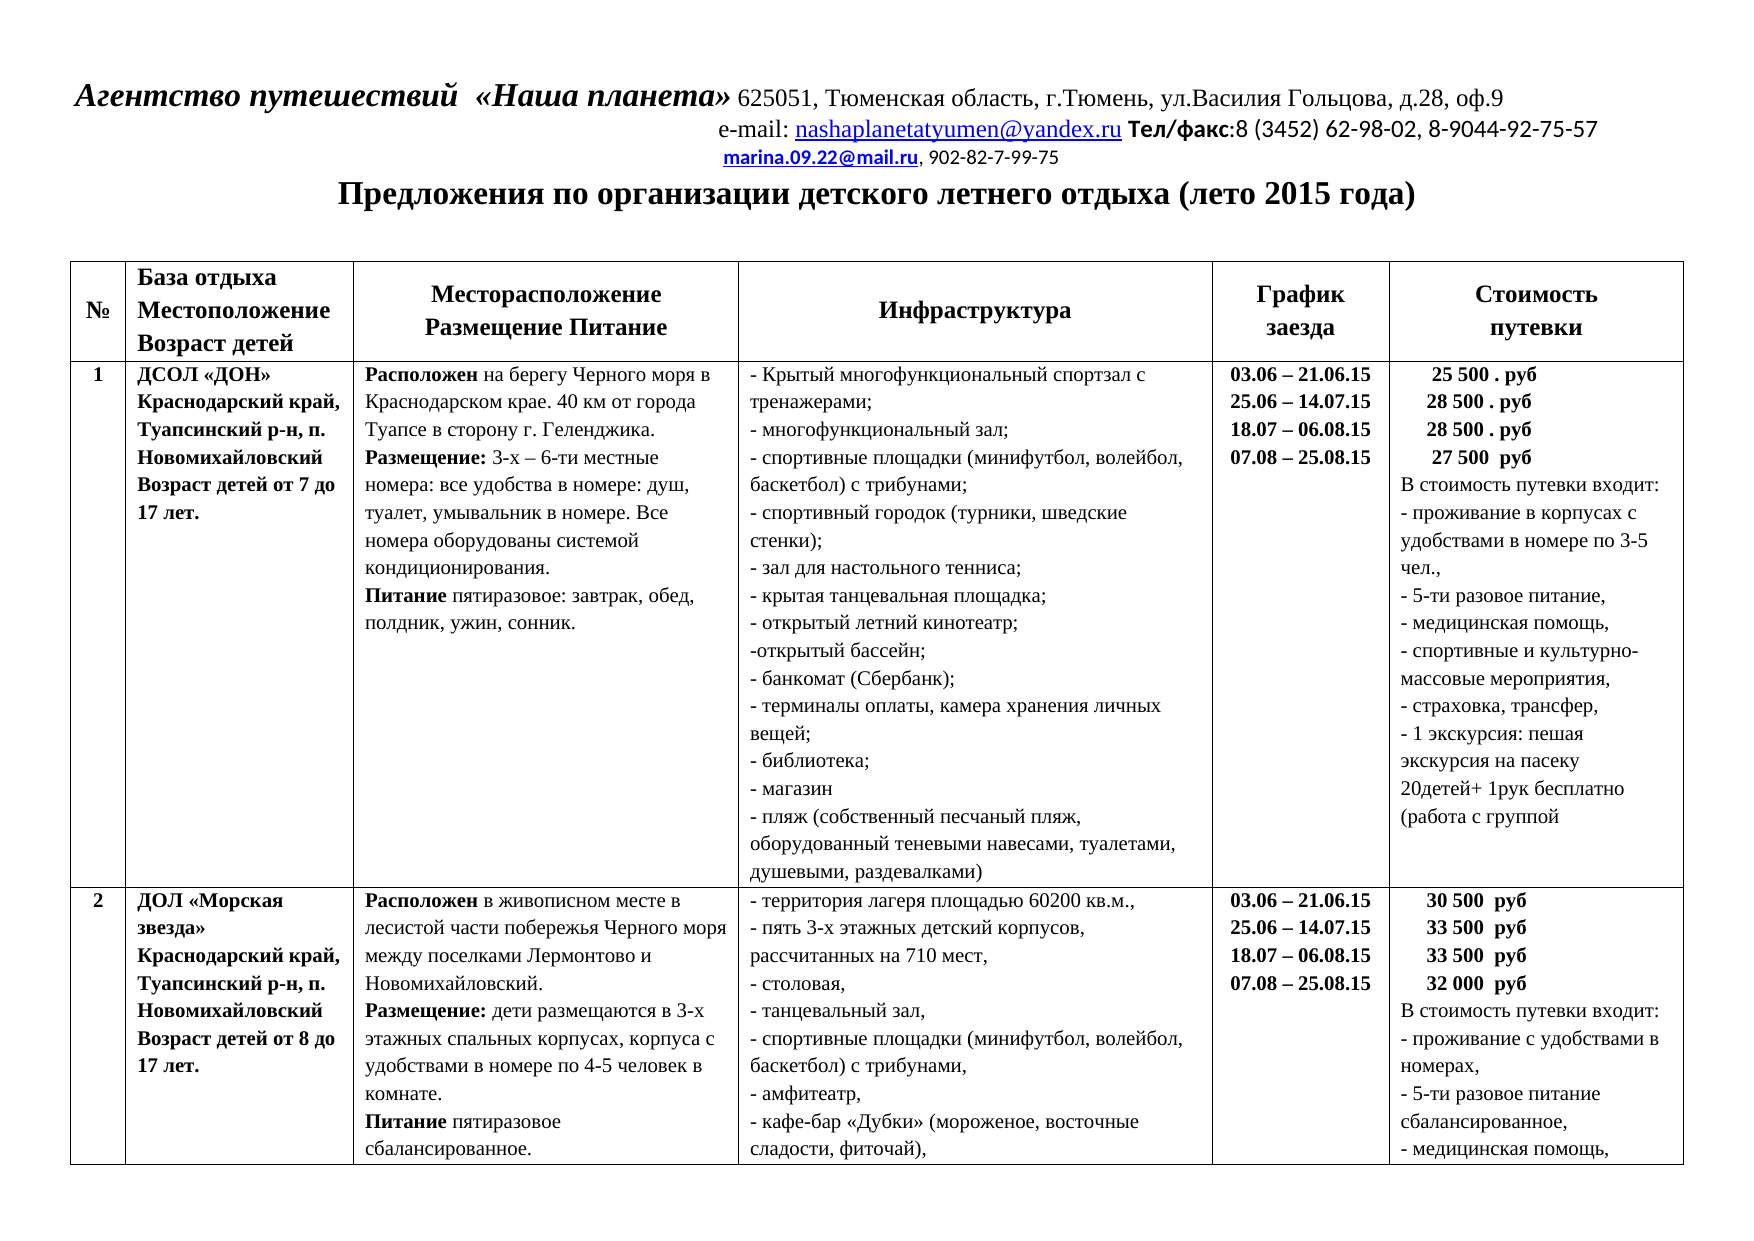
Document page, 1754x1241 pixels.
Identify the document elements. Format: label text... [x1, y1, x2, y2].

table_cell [1390, 888, 1683, 1164]
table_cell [1213, 888, 1389, 1164]
table_cell 25 500 . руб 28 500 . руб 28 500 . руб 27 500 руб В стоимость путевки входит: - проживание в корпусах с удобствами в номере по 3-5 чел., - 5-ти разовое питание, - медицинская помощь, - спортивные и культурно-массовые мероприятия, - страховка, трансфер, - 1 экскурсия: пешая экскурсия на пасеку 20детей+ 1рук бесплатно (работа с группой [1390, 362, 1683, 887]
table_cell - Крытый многофункциональный спортзал с тренажерами; - многофункциональный зал; - спортивные площадки (минифутбол, волейбол, баскетбол) с трибунами; - спортивный городок (турники, шведские стенки); - зал для настольного тенниса; - крытая танцевальная площадка; - открытый летний кинотеатр; -открытый бассейн; - банкомат (Сбербанк); - терминалы оплаты, камера хранения личных вещей; - библиотека; - магазин - пляж (собственный песчаный пляж, оборудованный теневыми навесами, туалетами, душевыми, раздевалками) [739, 362, 1212, 887]
table_header № [71, 262, 125, 361]
table_cell 1 [71, 362, 125, 887]
table_cell Расположен на берегу Черного моря в Краснодарском крае. 40 км от города Туапсе в сторону г. Геленджика. Размещение: 3-х – 6-ти местные номера: все удобства в номере: душ, туалет, умывальник в номере. Все номера оборудованы системой кондиционирования. Питание пятиразовое: завтрак, обед, полдник, ужин, сонник. [354, 362, 738, 887]
table_cell 2 [71, 888, 125, 1164]
table_header Месторасположение Размещение Питание [354, 262, 738, 361]
table_cell 03.06 – 21.06.15 25.06 – 14.07.15 18.07 – 06.08.15 07.08 – 25.08.15 [1213, 362, 1389, 887]
table_header Стоимость путевки [1390, 262, 1683, 361]
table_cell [354, 888, 738, 1164]
table_header База отдыха Местоположение Возраст детей [126, 262, 353, 361]
table_header Инфраструктура [739, 262, 1212, 361]
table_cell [126, 888, 353, 1164]
text Предложения по организации детского летнего отдыха (лето 2015 года) [75, 173, 1679, 211]
table_cell ДСОЛ «ДОН» Краснодарский край, Туапсинский р-н, п. Новомихайловский Возраст детей от 7 до 17 лет. [126, 362, 353, 887]
text marina.09.22@mail.ru, 902-82-7-99-75 [75, 144, 1679, 169]
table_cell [739, 888, 1212, 1164]
text e-mail: nashaplanetatyumen@yandex.ru Тел/факс:8 (3452) 62-98-02, 8-9044-92-75-57 [75, 113, 1679, 144]
text Агентство путешествий «Наша планета» 625051, Тюменская область, г.Тюмень, ул.Василия Гольцова, д.28, оф.9 [75, 75, 1679, 113]
table_header График заезда [1213, 262, 1389, 361]
